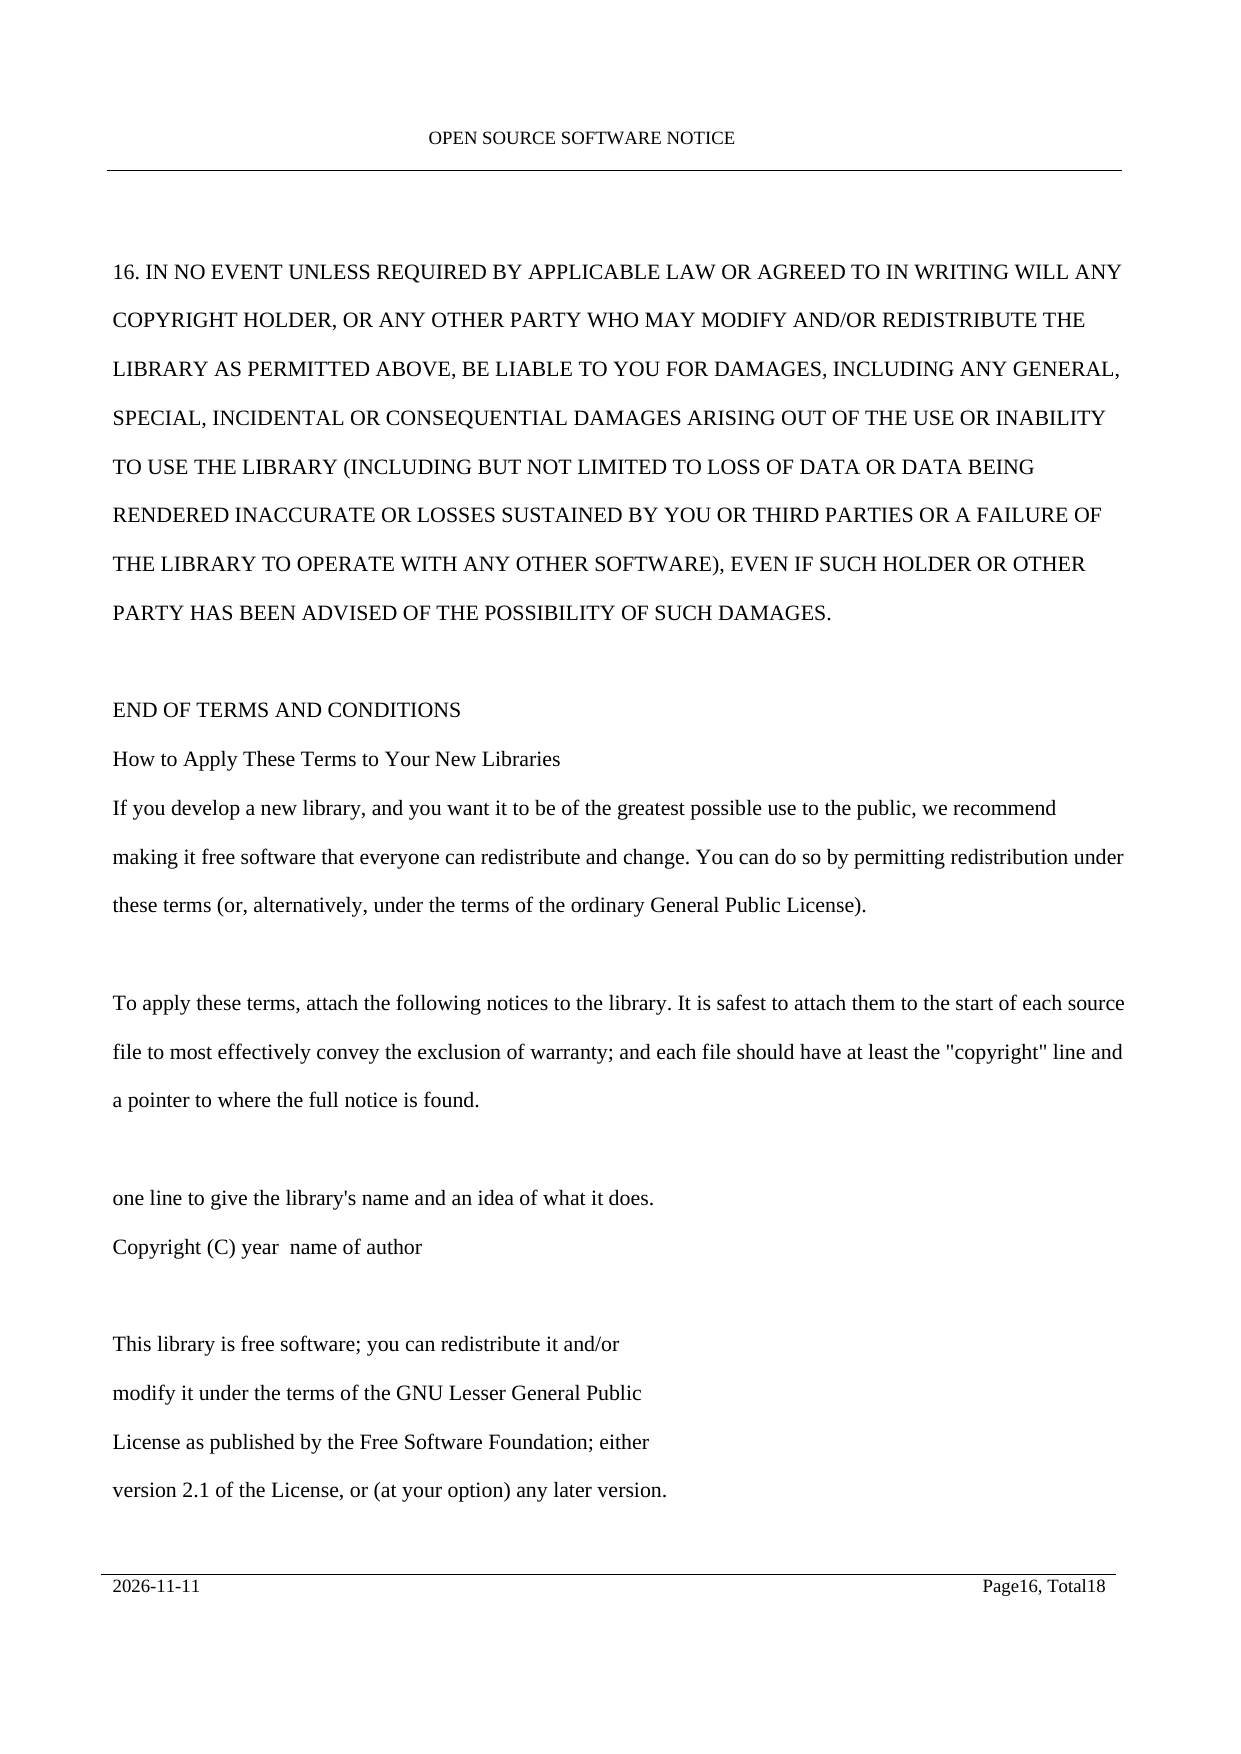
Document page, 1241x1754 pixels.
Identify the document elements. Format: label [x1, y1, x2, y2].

text [112, 206, 1128, 1506]
